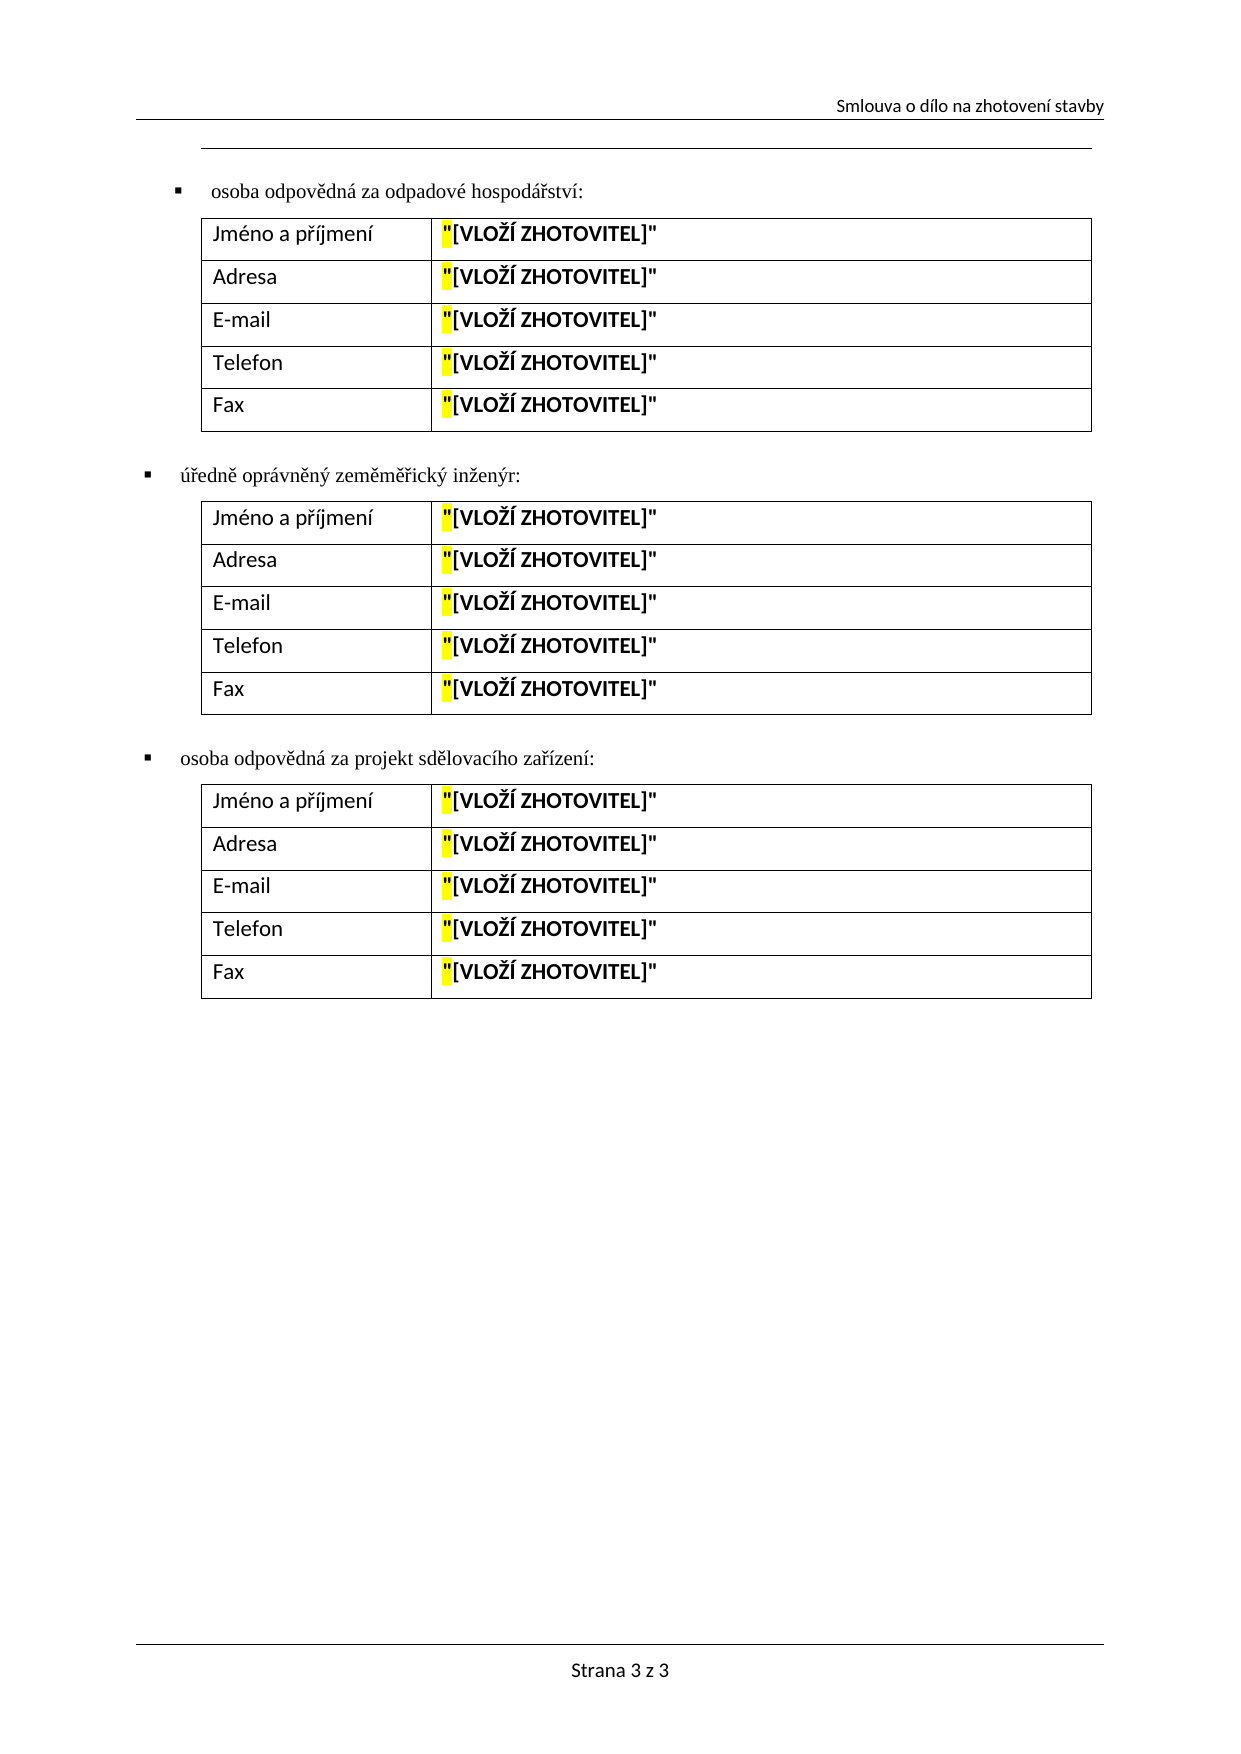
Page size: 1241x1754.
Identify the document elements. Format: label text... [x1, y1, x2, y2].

table_cell [432, 347, 1091, 388]
table_cell [432, 261, 1091, 303]
table_cell Fax [202, 389, 431, 431]
table_cell [432, 956, 1091, 998]
table_cell Telefon [202, 913, 431, 955]
table_cell E-mail [202, 587, 431, 629]
table_header [432, 785, 1091, 827]
table_cell [432, 304, 1091, 346]
table_cell [432, 630, 1091, 672]
table_cell [432, 673, 1091, 714]
table_header Jméno a příjmení [202, 502, 431, 543]
table_cell Adresa [202, 828, 431, 869]
table_cell [432, 828, 1091, 869]
table_cell [432, 587, 1091, 629]
table_cell [432, 545, 1091, 586]
table_cell E-mail [202, 304, 431, 346]
table_header Jméno a příjmení [202, 785, 431, 827]
table_cell Fax [202, 956, 431, 998]
table_cell Adresa [202, 545, 431, 586]
table_header [432, 219, 1091, 260]
table_cell Adresa [202, 261, 431, 303]
table_cell [432, 913, 1091, 955]
table_header [432, 502, 1091, 543]
table_cell E-mail [202, 871, 431, 912]
table_cell Fax [202, 673, 431, 714]
list úředně oprávněný zeměměřický inženýr: [143, 457, 1104, 488]
table_cell [432, 871, 1091, 912]
table_cell Telefon [202, 630, 431, 672]
list osoba odpovědná za projekt sdělovacího zařízení: [143, 740, 1104, 772]
table_cell Telefon [202, 347, 431, 388]
table_cell [432, 389, 1091, 431]
table_header Jméno a příjmení [202, 219, 431, 260]
list osoba odpovědná za odpadové hospodářství: [173, 174, 1104, 205]
